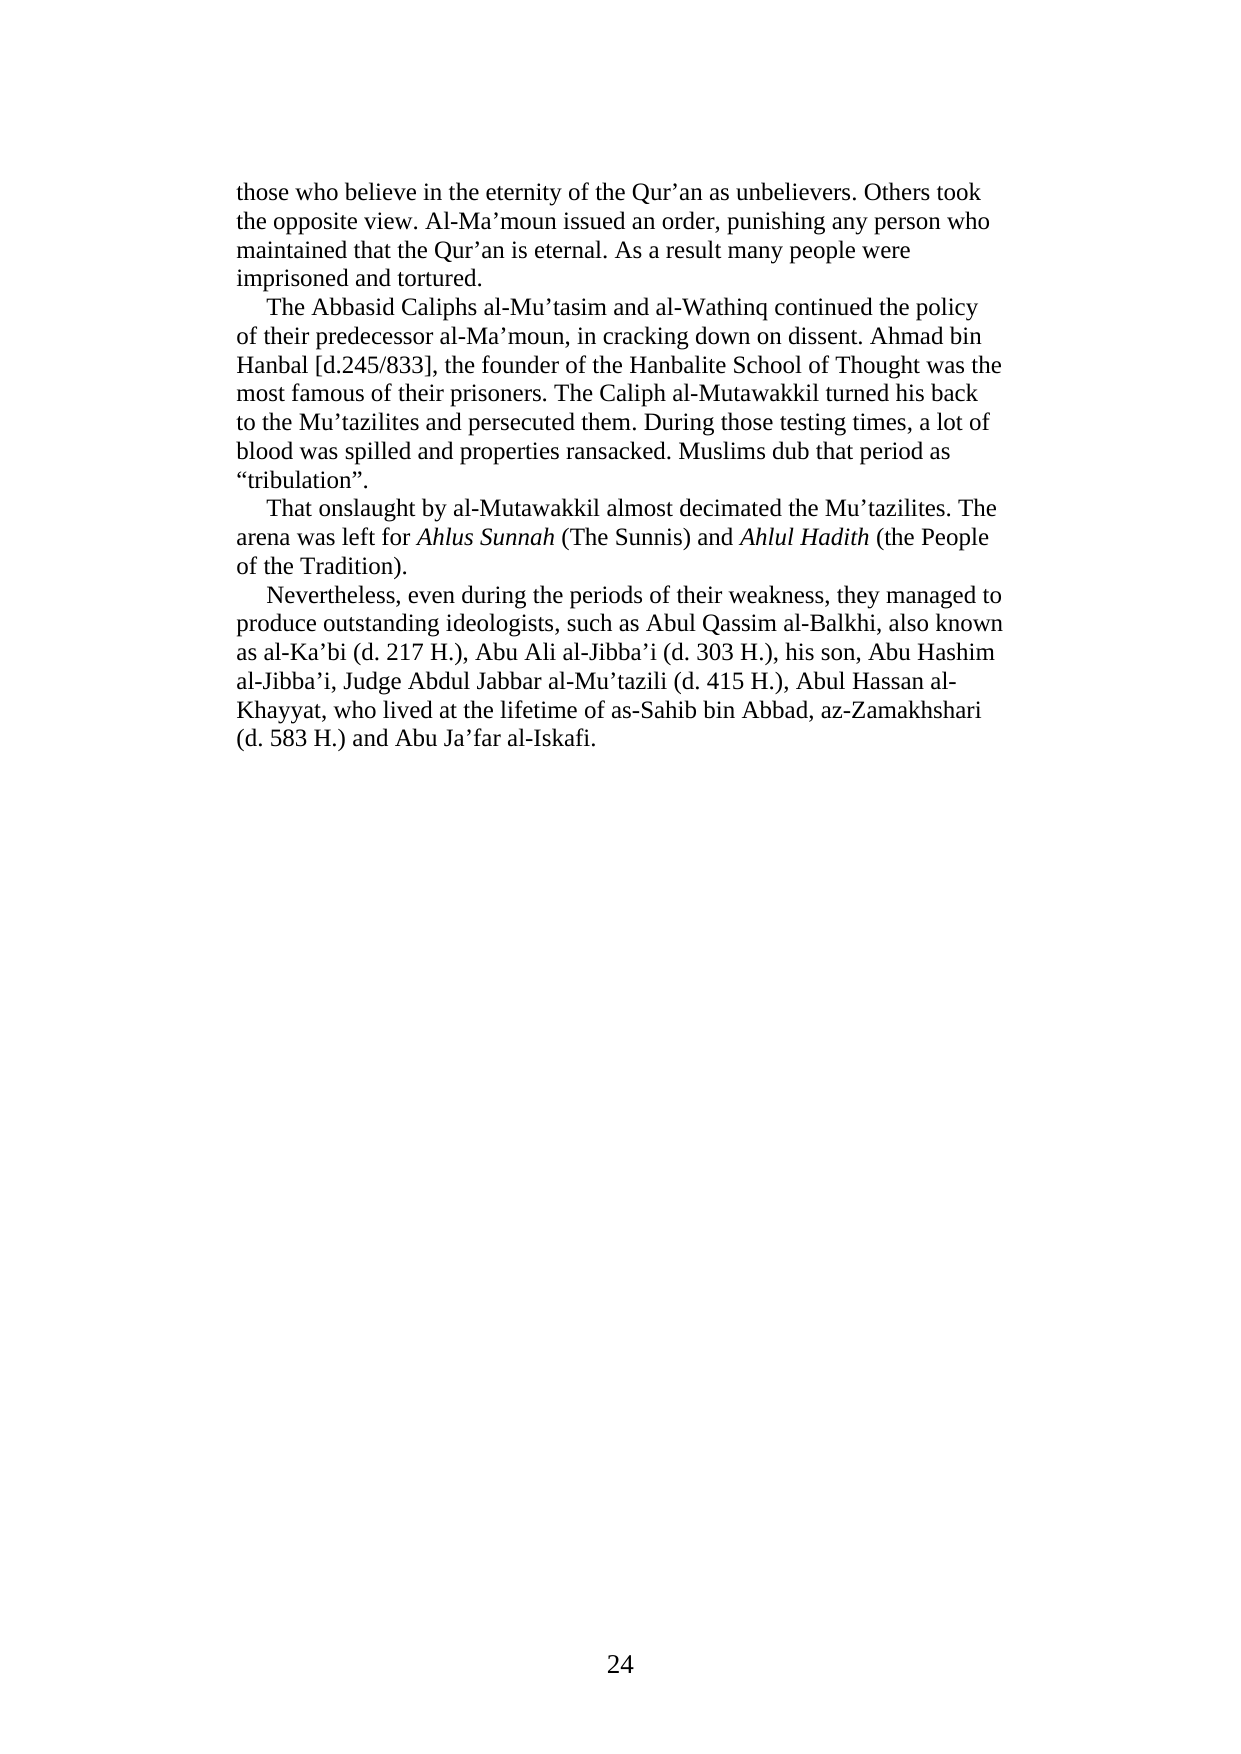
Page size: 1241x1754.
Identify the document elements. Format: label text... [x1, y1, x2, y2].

text Nevertheless, even during the periods of their weakness, they managed to produce outstanding ideologists, such as Abul Qassim al-Balkhi, also known as al-Ka’bi (d. 217 H.), Abu Ali al-Jibba’i (d. 303 H.), his son, Abu Hashim al-Jibba’i, Judge Abdul Jabbar al-Mu’tazili (d. 415 H.), Abul Hassan al-Khayyat, who lived at the lifetime of as-Sahib bin Abbad, az-Zamakhshari (d. 583 H.) and Abu Ja’far al-Iskafi. [236, 580, 1004, 752]
text That onslaught by al-Mutawakkil almost decimated the Mu’tazilites. The arena was left for Ahlus Sunnah (The Sunnis) and Ahlul Hadith (the People of the Tradition). [236, 493, 1004, 580]
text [236, 177, 1004, 235]
text The Abbasid Caliphs al-Mu’tasim and al-Wathinq continued the policy of their predecessor al-Ma’moun, in cracking down on dissent. Ahmad bin Hanbal [d.245/833], the founder of the Hanbalite School of Thought was the most famous of their prisoners. The Caliph al-Mutawakkil turned his back to the Mu’tazilites and persecuted them. During those testing times, a lot of blood was spilled and properties ransacked. Muslims dub that period as “tribulation”. [236, 292, 1004, 493]
text maintained that the Qur’an is eternal. As a result many people were imprisoned and tortured. [236, 235, 1004, 292]
